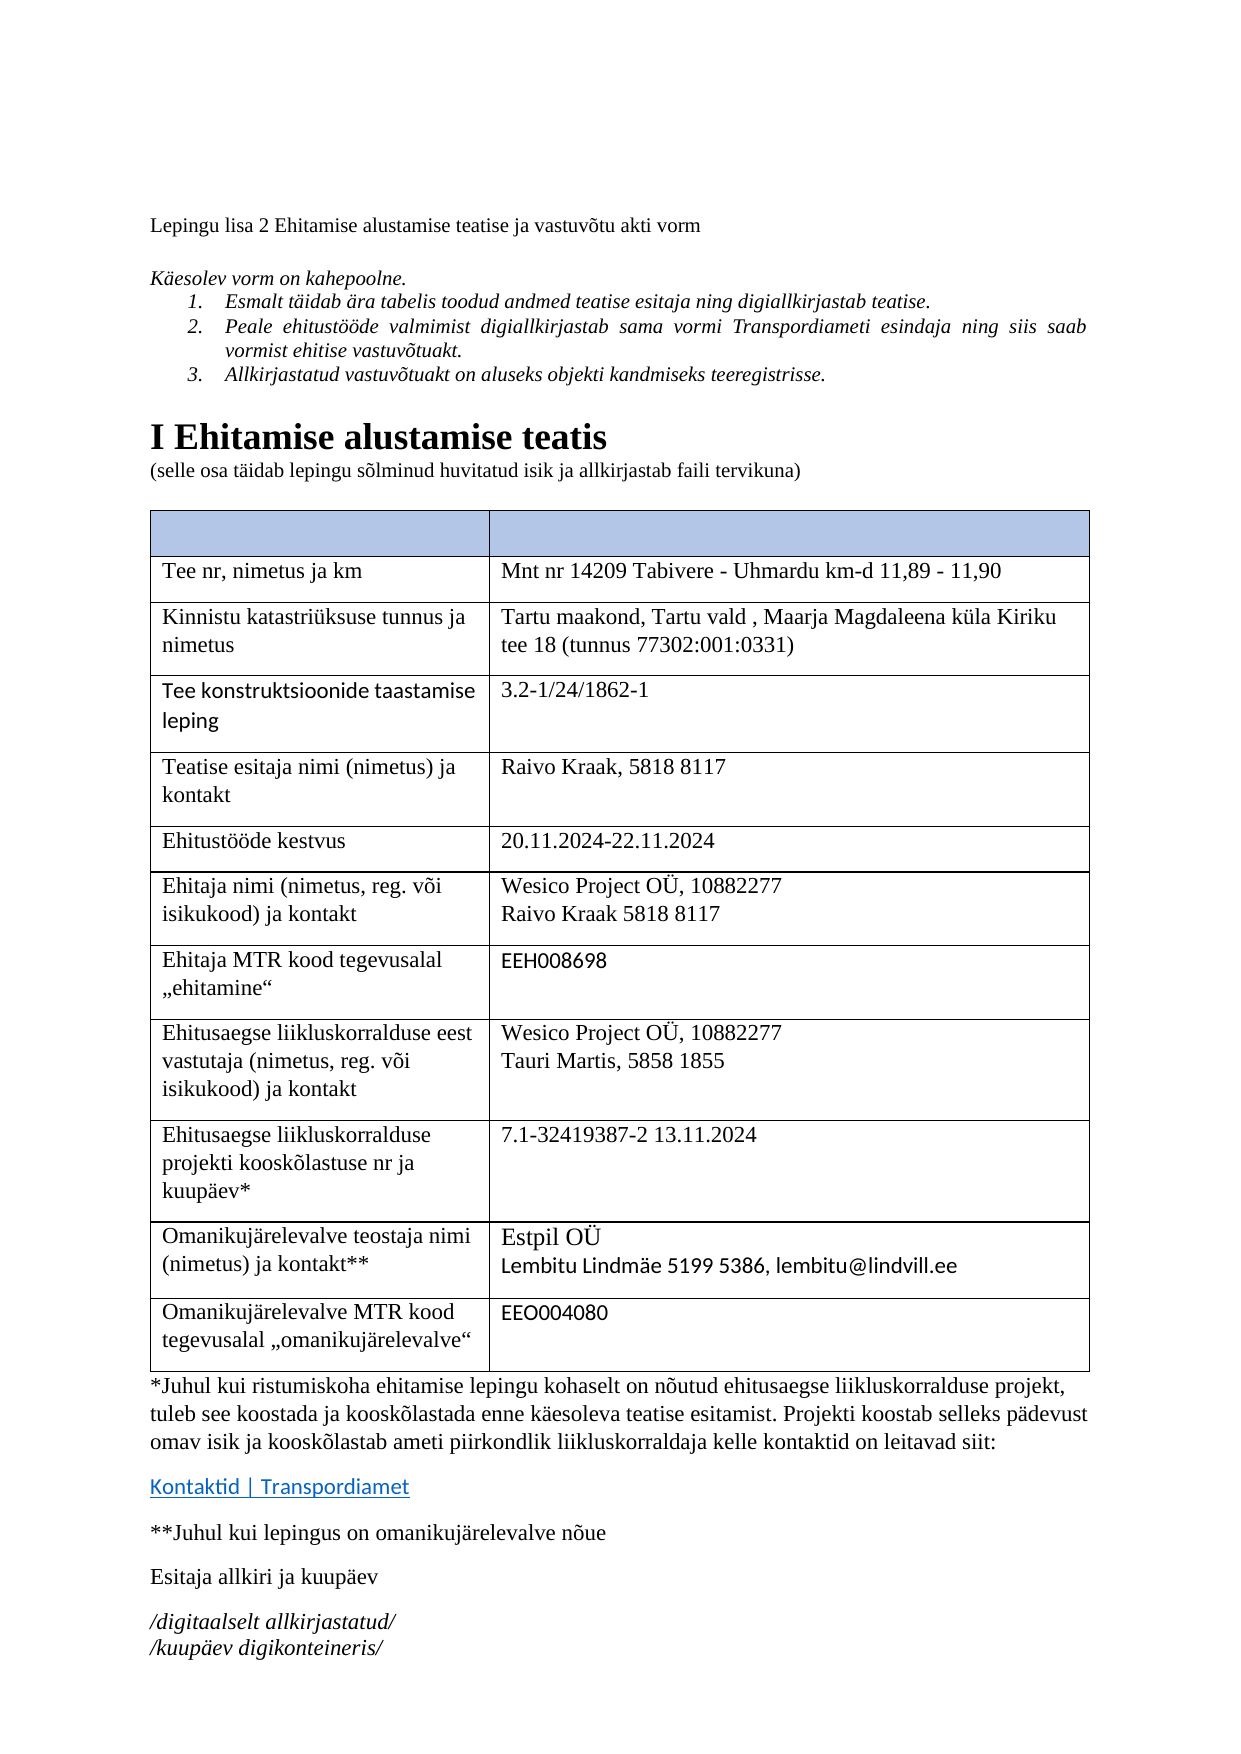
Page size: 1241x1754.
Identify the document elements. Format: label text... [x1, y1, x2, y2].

table_cell Omanikujärelevalve MTR kood tegevusalal „omanikujärelevalve“ [151, 1299, 489, 1371]
table_cell Omanikujärelevalve teostaja nimi (nimetus) ja kontakt** [151, 1223, 489, 1297]
text *Juhul kui ristumiskoha ehitamise lepingu kohaselt on nõutud ehitusaegse liikluskorralduse projekt, tuleb see koostada ja kooskõlastada enne käesoleva teatise esitamist. Projekti koostab selleks pädevust omav isik ja kooskõlastab ameti piirkondlik liikluskorraldaja kelle kontaktid on leitavad siit: [150, 1372, 1090, 1454]
table_cell Teatise esitaja nimi (nimetus) ja kontakt [151, 753, 489, 826]
text Kontaktid | Transpordiamet [150, 1472, 1090, 1500]
table_cell Ehitaja MTR kood tegevusalal „ehitamine“ [151, 946, 489, 1018]
list Peale ehitustööde valmimist digiallkirjastab sama vormi Transpordiameti esindaja ning siis saab vormist ehitise vastuvõtuakt. [187, 313, 1090, 362]
table_cell Ehitusaegse liikluskorralduse eest vastutaja (nimetus, reg. või isikukood) ja kontakt [151, 1020, 489, 1120]
text **Juhul kui lepingus on omanikujärelevalve nõue [150, 1519, 1090, 1545]
table_cell Estpil OÜ Lembitu Lindmäe 5199 5386, lembitu@lindvill.ee [490, 1223, 1089, 1297]
table_cell Ehitusaegse liikluskorralduse projekti kooskõlastuse nr ja kuupäev* [151, 1121, 489, 1221]
text /digitaalselt allkirjastatud/ [150, 1608, 1090, 1634]
text /kuupäev digikonteineris/ [150, 1634, 1090, 1661]
table_cell Kinnistu katastriüksuse tunnus ja nimetus [151, 603, 489, 675]
list Allkirjastatud vastuvõtuakt on aluseks objekti kandmiseks teeregistrisse. [187, 362, 1090, 386]
table_cell EEO004080 [490, 1299, 1089, 1371]
table_cell EEH008698 [490, 946, 1089, 1018]
table_cell Mnt nr 14209 Tabivere - Uhmardu km-d 11,89 - 11,90 [490, 557, 1089, 602]
table_cell Tartu maakond, Tartu vald , Maarja Magdaleena küla Kiriku tee 18 (tunnus 77302:001:0331) [490, 603, 1089, 675]
table_cell Wesico Project OÜ, 10882277 Raivo Kraak 5818 8117 [490, 873, 1089, 945]
text (selle osa täidab lepingu sõlminud huvitatud isik ja allkirjastab faili tervikuna) [150, 458, 1090, 482]
table_cell 20.11.2024-22.11.2024 [490, 827, 1089, 871]
table_cell Tee nr, nimetus ja km [151, 557, 489, 602]
table_cell 3.2-1/24/1862-1 [490, 676, 1089, 752]
table_header [490, 511, 1089, 556]
table_cell 7.1-32419387-2 13.11.2024 [490, 1121, 1089, 1221]
table_cell Raivo Kraak, 5818 8117 [490, 753, 1089, 826]
table_cell Wesico Project OÜ, 10882277 Tauri Martis, 5858 1855 [490, 1020, 1089, 1120]
table_cell Tee konstruktsioonide taastamise leping [151, 676, 489, 752]
text I Ehitamise alustamise teatis [150, 414, 1090, 458]
table_header [151, 511, 489, 556]
list Esmalt täidab ära tabelis toodud andmed teatise esitaja ning digiallkirjastab teatise. [187, 289, 1090, 313]
text Käesolev vorm on kahepoolne. [150, 265, 1090, 289]
table_cell Ehitustööde kestvus [151, 827, 489, 871]
table_cell Ehitaja nimi (nimetus, reg. või isikukood) ja kontakt [151, 873, 489, 945]
text Esitaja allkiri ja kuupäev [150, 1563, 1090, 1590]
text Lepingu lisa 2 Ehitamise alustamise teatise ja vastuvõtu akti vorm [150, 213, 1090, 237]
